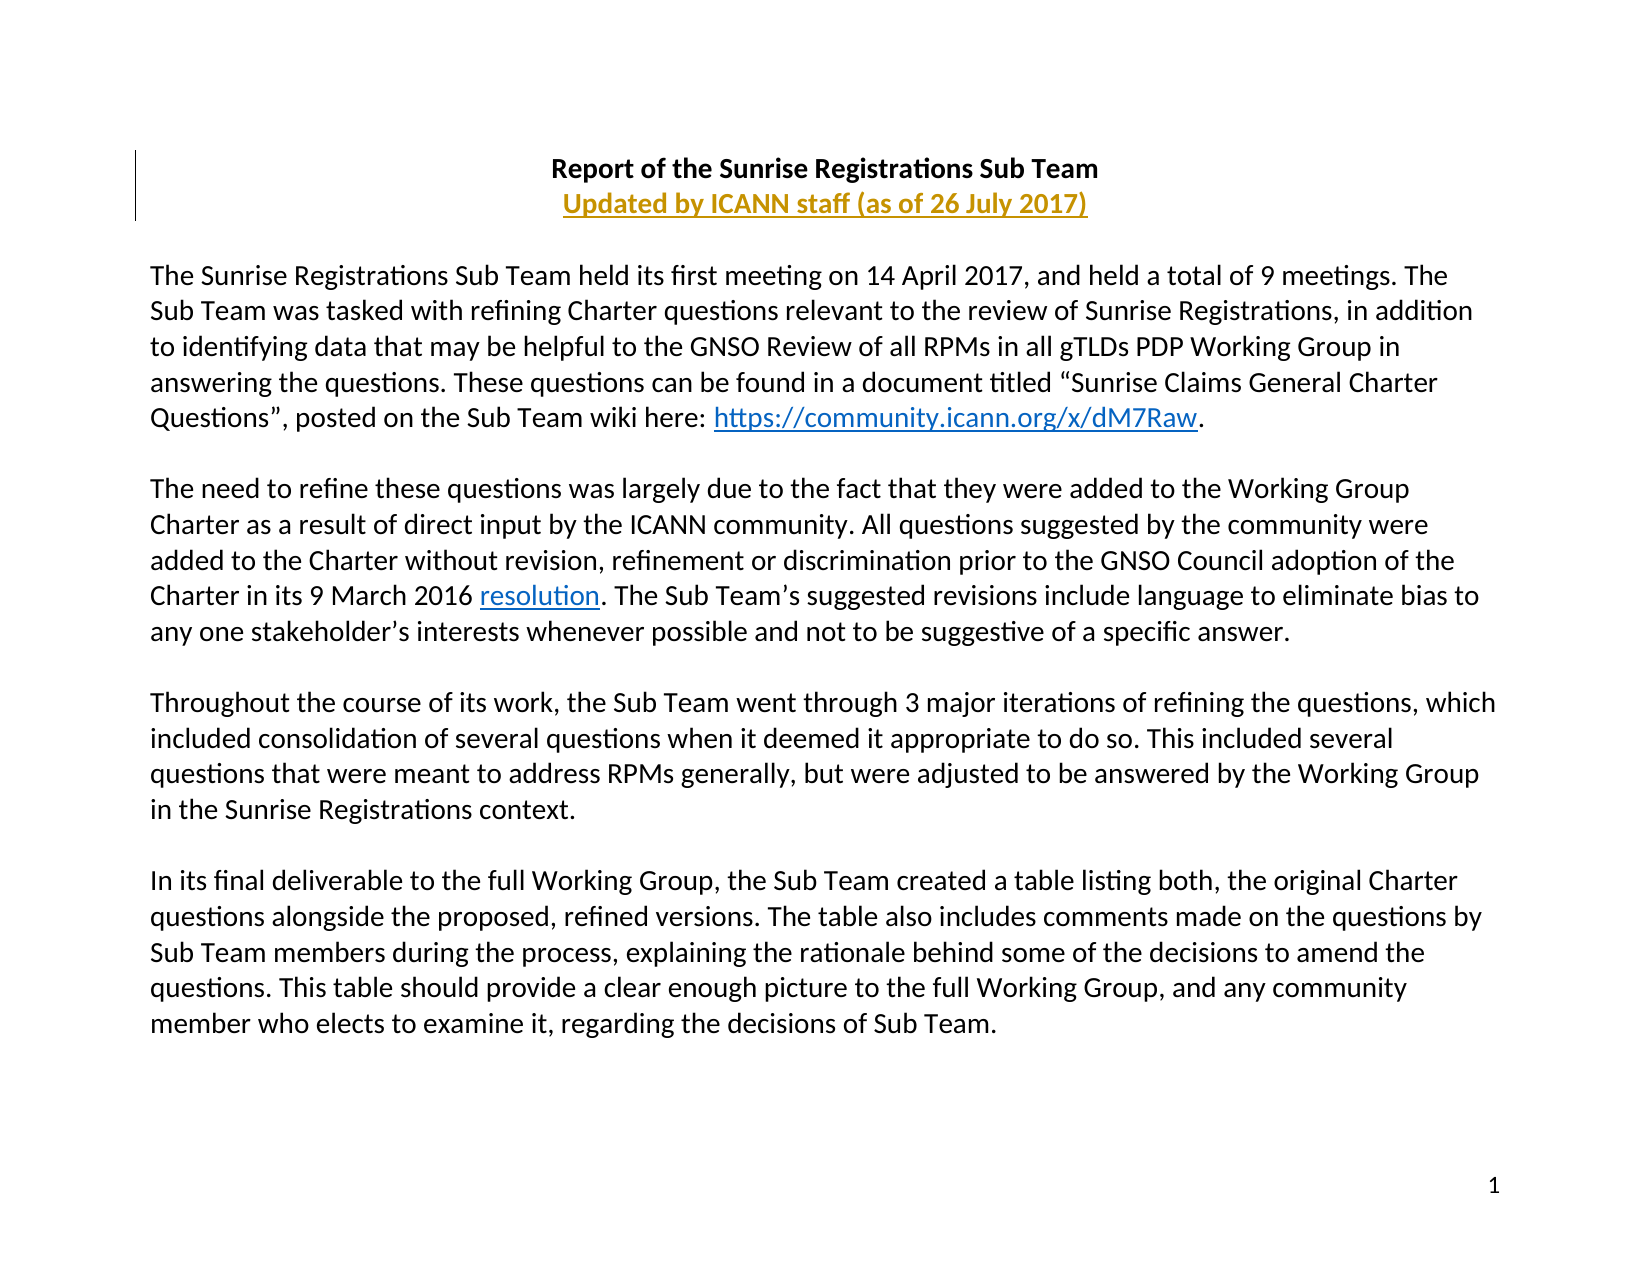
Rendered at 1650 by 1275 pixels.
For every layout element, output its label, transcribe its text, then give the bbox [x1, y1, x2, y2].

text The need to refine these questions was largely due to the fact that they were added to the Working Group Charter as a result of direct input by the ICANN community. All questions suggested by the community were added to the Charter without revision, refinement or discrimination prior to the GNSO Council adoption of the Charter in its 9 March 2016 resolution. The Sub Team’s suggested revisions include language to eliminate bias to any one stakeholder’s interests whenever possible and not to be suggestive of a specific answer. [150, 471, 1500, 649]
text The Sunrise Registrations Sub Team held its first meeting on 14 April 2017, and held a total of 9 meetings. The Sub Team was tasked with refining Charter questions relevant to the review of Sunrise Registrations, in addition to identifying data that may be helpful to the GNSO Review of all RPMs in all gTLDs PDP Working Group in answering the questions. These questions can be found in a document titled “Sunrise Claims General Charter Questions”, posted on the Sub Team wiki here: https://community.icann.org/x/dM7Raw. [150, 257, 1500, 435]
text Throughout the course of its work, the Sub Team went through 3 major iterations of refining the questions, which included consolidation of several questions when it deemed it appropriate to do so. This included several questions that were meant to address RPMs generally, but were adjusted to be answered by the Working Group in the Sunrise Registrations context. [150, 684, 1500, 827]
text Report of the Sunrise Registrations Sub Team [150, 150, 1500, 186]
text In its final deliverable to the full Working Group, the Sub Team created a table listing both, the original Charter questions alongside the proposed, refined versions. The table also includes comments made on the questions by Sub Team members during the process, explaining the rationale behind some of the decisions to amend the questions. This table should provide a clear enough picture to the full Working Group, and any community member who elects to examine it, regarding the decisions of Sub Team. [150, 862, 1500, 1041]
